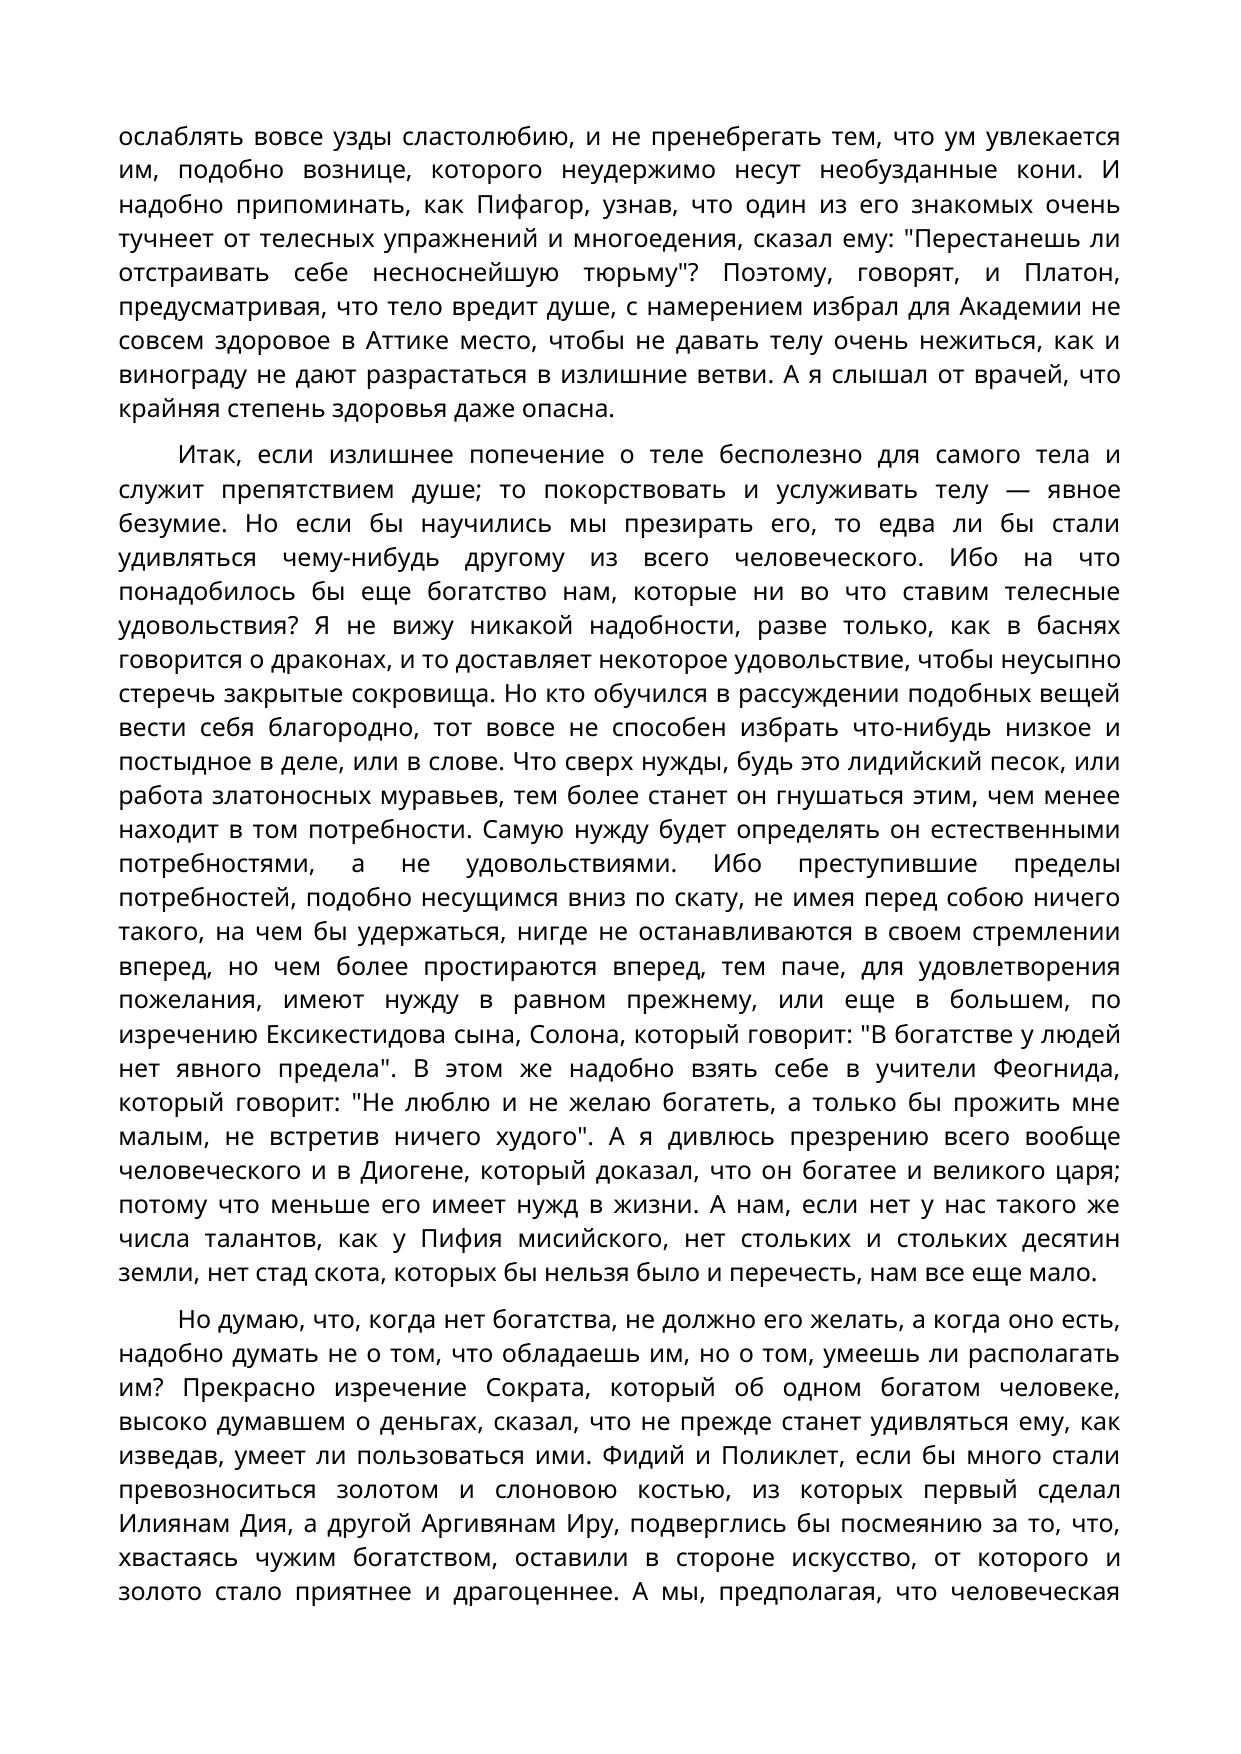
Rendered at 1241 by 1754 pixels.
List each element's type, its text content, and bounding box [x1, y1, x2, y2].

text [118, 118, 1122, 425]
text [118, 1301, 1122, 1608]
text Итак, если излишнее попечение о теле бесполезно для самого тела и служит препятствием душе; то покорствовать и услуживать телу — явное безумие. Но если бы научились мы презирать его, то едва ли бы стали удивляться чему-нибудь другому из всего человеческого. Ибо на что понадобилось бы еще богатство нам, которые ни во что ставим телесные удовольствия? Я не вижу никакой надобности, разве только, как в баснях говорится о драконах, и то доставляет некоторое удовольствие, чтобы неусыпно стеречь закрытые сокровища. Но кто обучился в рассуждении подобных вещей вести себя благородно, тот вовсе не способен избрать что-нибудь низкое и постыдное в деле, или в слове. Что сверх нужды, будь это лидийский песок, или работа златоносных муравьев, тем более станет он гнушаться этим, чем менее находит в том потребности. Самую нужду будет определять он естественными потребностями, а не удовольствиями. Ибо преступившие пределы потребностей, подобно несущимся вниз по скату, не имея перед собою ничего такого, на чем бы удержаться, нигде не останавливаются в своем стремлении вперед, но чем более простираются вперед, тем паче, для удовлетворения пожелания, имеют нужду в равном прежнему, или еще в большем, по изречению Ексикестидова сына, Солона, который говорит: "В богатстве у людей нет явного предела". В этом же надобно взять себе в учители Феогнида, который говорит: "Не люблю и не желаю богатеть, а только бы прожить мне малым, не встретив ничего худого". А я дивлюсь презрению всего вообще человеческого и в Диогене, который доказал, что он богатее и великого царя; потому что меньше его имеет нужд в жизни. А нам, если нет у нас такого же числа талантов, как у Пифия мисийского, нет стольких и стольких десятин земли, нет стад скота, которых бы нельзя было и перечесть, нам все еще мало. [118, 437, 1122, 1289]
